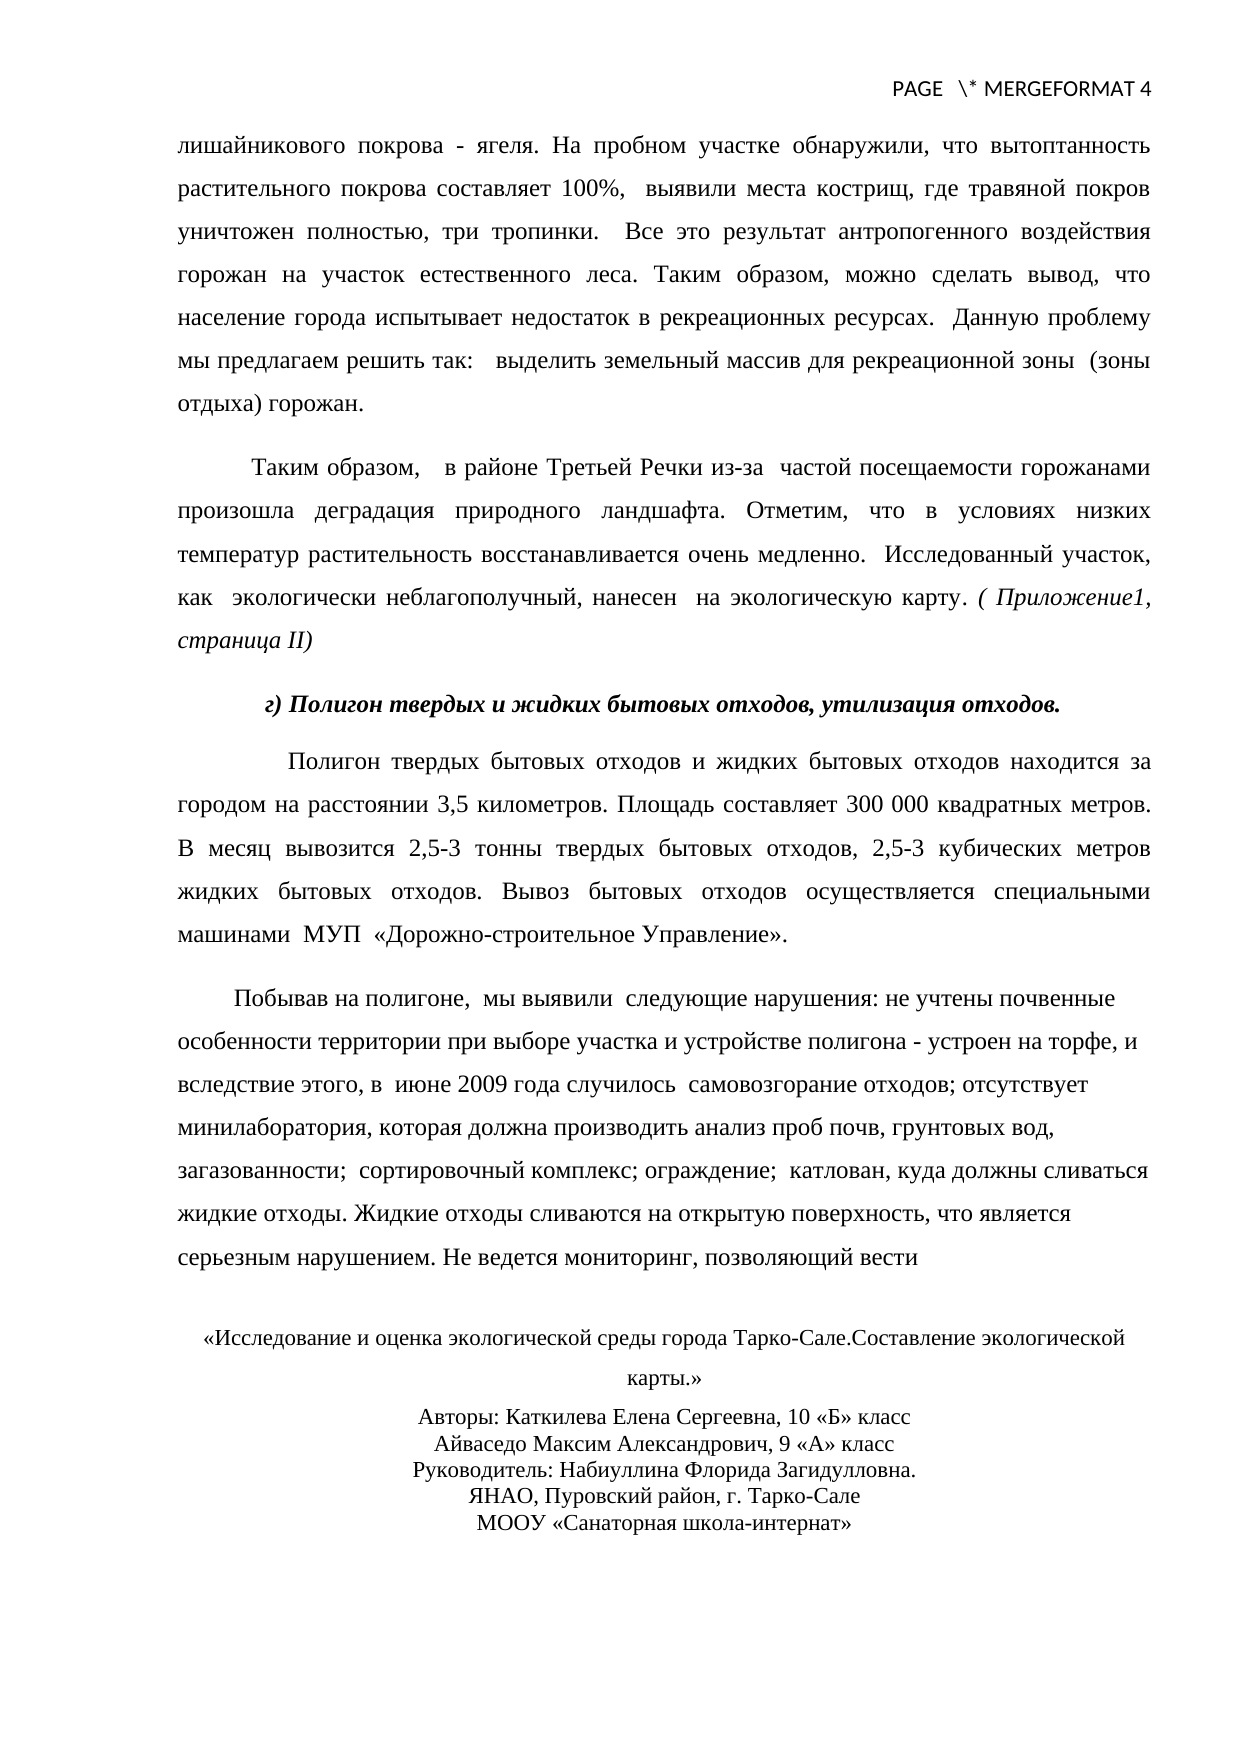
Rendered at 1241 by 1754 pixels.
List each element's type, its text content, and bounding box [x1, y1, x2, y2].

text Полигон твердых бытовых отходов и жидких бытовых отходов находится за городом на расстоянии 3,5 километров. Площадь составляет 300 000 квадратных метров. В месяц вывозится 2,5-3 тонны твердых бытовых отходов, 2,5-3 кубических метров жидких бытовых отходов. Вывоз бытовых отходов осуществляется специальными машинами МУП «Дорожно-строительное Управление». [177, 746, 1152, 948]
text МООУ «Санаторная школа-интернат» [177, 1509, 1152, 1535]
text Таким образом, в районе Третьей Речки из-за частой посещаемости горожанами произошла деградация природного ландшафта. Отметим, что в условиях низких температур растительность восстанавливается очень медленно. Исследованный участок, как экологически неблагополучный, нанесен на экологическую карту. ( Приложение1, страница II) [177, 452, 1152, 654]
text Айваседо Максим Александрович, 9 «А» класс [177, 1429, 1152, 1456]
text «Исследование и оценка экологической среды города Тарко-Сале.Составление экологической карты.» [177, 1324, 1152, 1390]
text Руководитель: Набиуллина Флорида Загидулловна. [177, 1456, 1152, 1482]
text Авторы: Каткилева Елена Сергеевна, 10 «Б» класс [177, 1403, 1152, 1429]
text Побывав на полигоне, мы выявили следующие нарушения: не учтены почвенные особенности территории при выборе участка и устройстве полигона - устроен на торфе, и вследствие этого, в июне 2009 года случилось самовозгорание отходов; отсутствует минилаборатория, которая должна производить анализ проб почв, грунтовых вод, загазованности; сортировочный комплекс; ограждение; катлован, куда должны сливаться жидкие отходы. Жидкие отходы сливаются на открытую поверхность, что является серьезным нарушением. Не ведется мониторинг, позволяющий вести [177, 983, 1152, 1270]
text ЯНАО, Пуровский район, г. Тарко-Сале [177, 1482, 1152, 1509]
text лишайникового покрова - ягеля. На пробном участке обнаружили, что вытоптанность растительного покрова составляет 100%, выявили места кострищ, где травяной покров уничтожен полностью, три тропинки. Все это результат антропогенного воздействия горожан на участок естественного леса. Таким образом, можно сделать вывод, что население города испытывает недостаток в рекреационных ресурсах. Данную проблему мы предлагаем решить так: выделить земельный массив для рекреационной зоны (зоны отдыха) горожан. [177, 130, 1152, 417]
text г) Полигон твердых и жидких бытовых отходов, утилизация отходов. [177, 689, 1152, 718]
